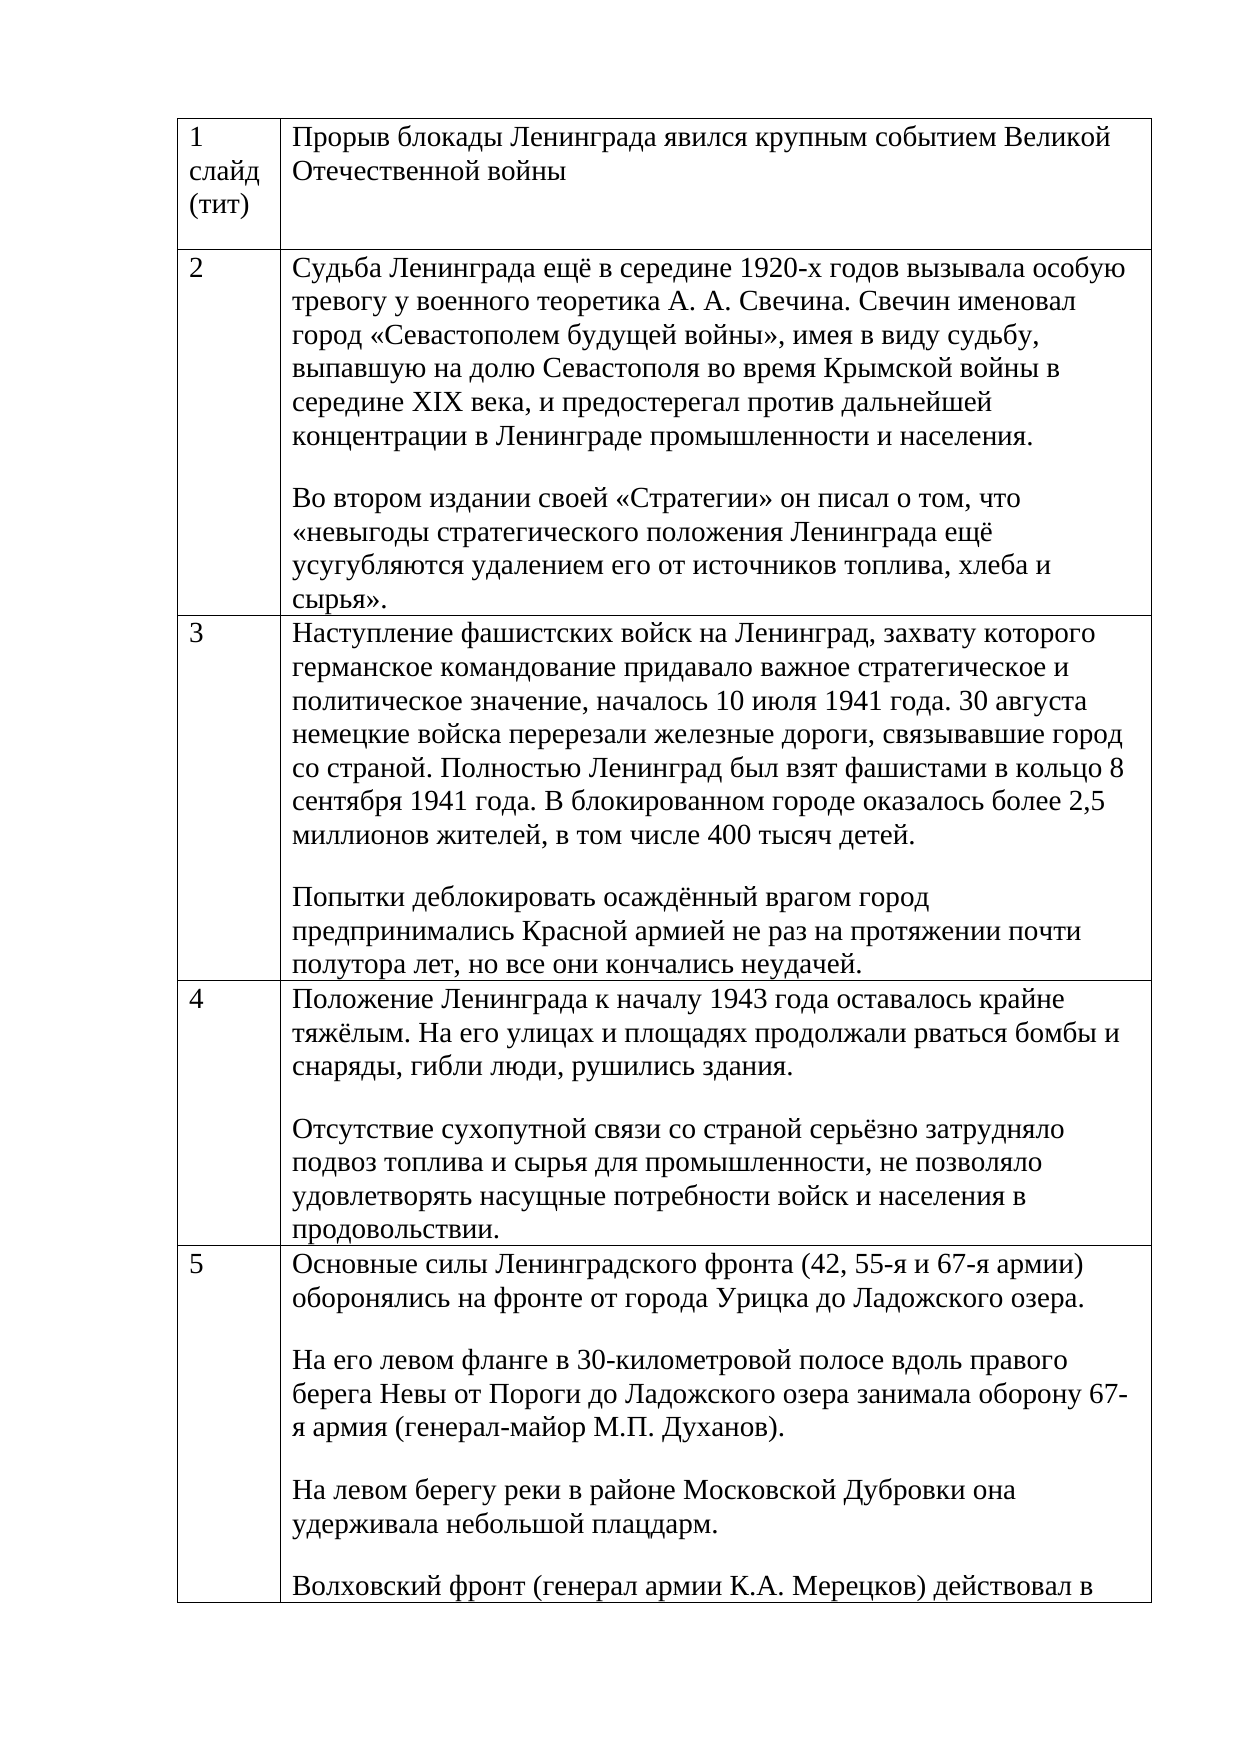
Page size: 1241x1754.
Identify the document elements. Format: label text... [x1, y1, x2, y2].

table_cell Положение Ленинграда к началу 1943 года оставалось крайне тяжёлым. На его улицах и площадях продолжали рваться бомбы и снаряды, гибли люди, рушились здания. Отсутствие сухопутной связи со страной серьёзно затрудняло подвоз топлива и сырья для промышленности, не позволяло удовлетворять насущные потребности войск и населения в продовольствии. [281, 981, 1151, 1245]
table_header 1 слайд (тит) [178, 119, 280, 249]
table_header Прорыв блокады Ленинграда явился крупным событием Великой Отечественной войны [281, 119, 1151, 249]
table_cell Наступление фашистских войск на Ленинград, захвату которого германское командование придавало важное стратегическое и политическое значение, началось 10 июля 1941 года. 30 августа немецкие войска перерезали железные дороги, связывавшие город со страной. Полностью Ленинград был взят фашистами в кольцо 8 сентября 1941 года. В блокированном городе оказалось более 2,5 миллионов жителей, в том числе 400 тысяч детей. Попытки деблокировать осаждённый врагом город предпринимались Красной армией не раз на протяжении почти полутора лет, но все они кончались неудачей. [281, 616, 1151, 980]
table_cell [281, 1246, 1151, 1602]
table_cell 4 [178, 981, 280, 1245]
table_cell 2 [178, 250, 280, 614]
table_cell 3 [178, 616, 280, 980]
table_cell 5 [178, 1246, 280, 1602]
table_cell Судьба Ленинграда ещё в середине 1920-х годов вызывала особую тревогу у военного теоретика А. А. Свечина. Свечин именовал город «Севастополем будущей войны», имея в виду судьбу, выпавшую на долю Севастополя во время Крымской войны в середине XIX века, и предостерегал против дальнейшей концентрации в Ленинграде промышленности и населения. Во втором издании своей «Стратегии» он писал о том, что «невыгоды стратегического положения Ленинграда ещё усугубляются удалением его от источников топлива, хлеба и сырья». [281, 250, 1151, 614]
